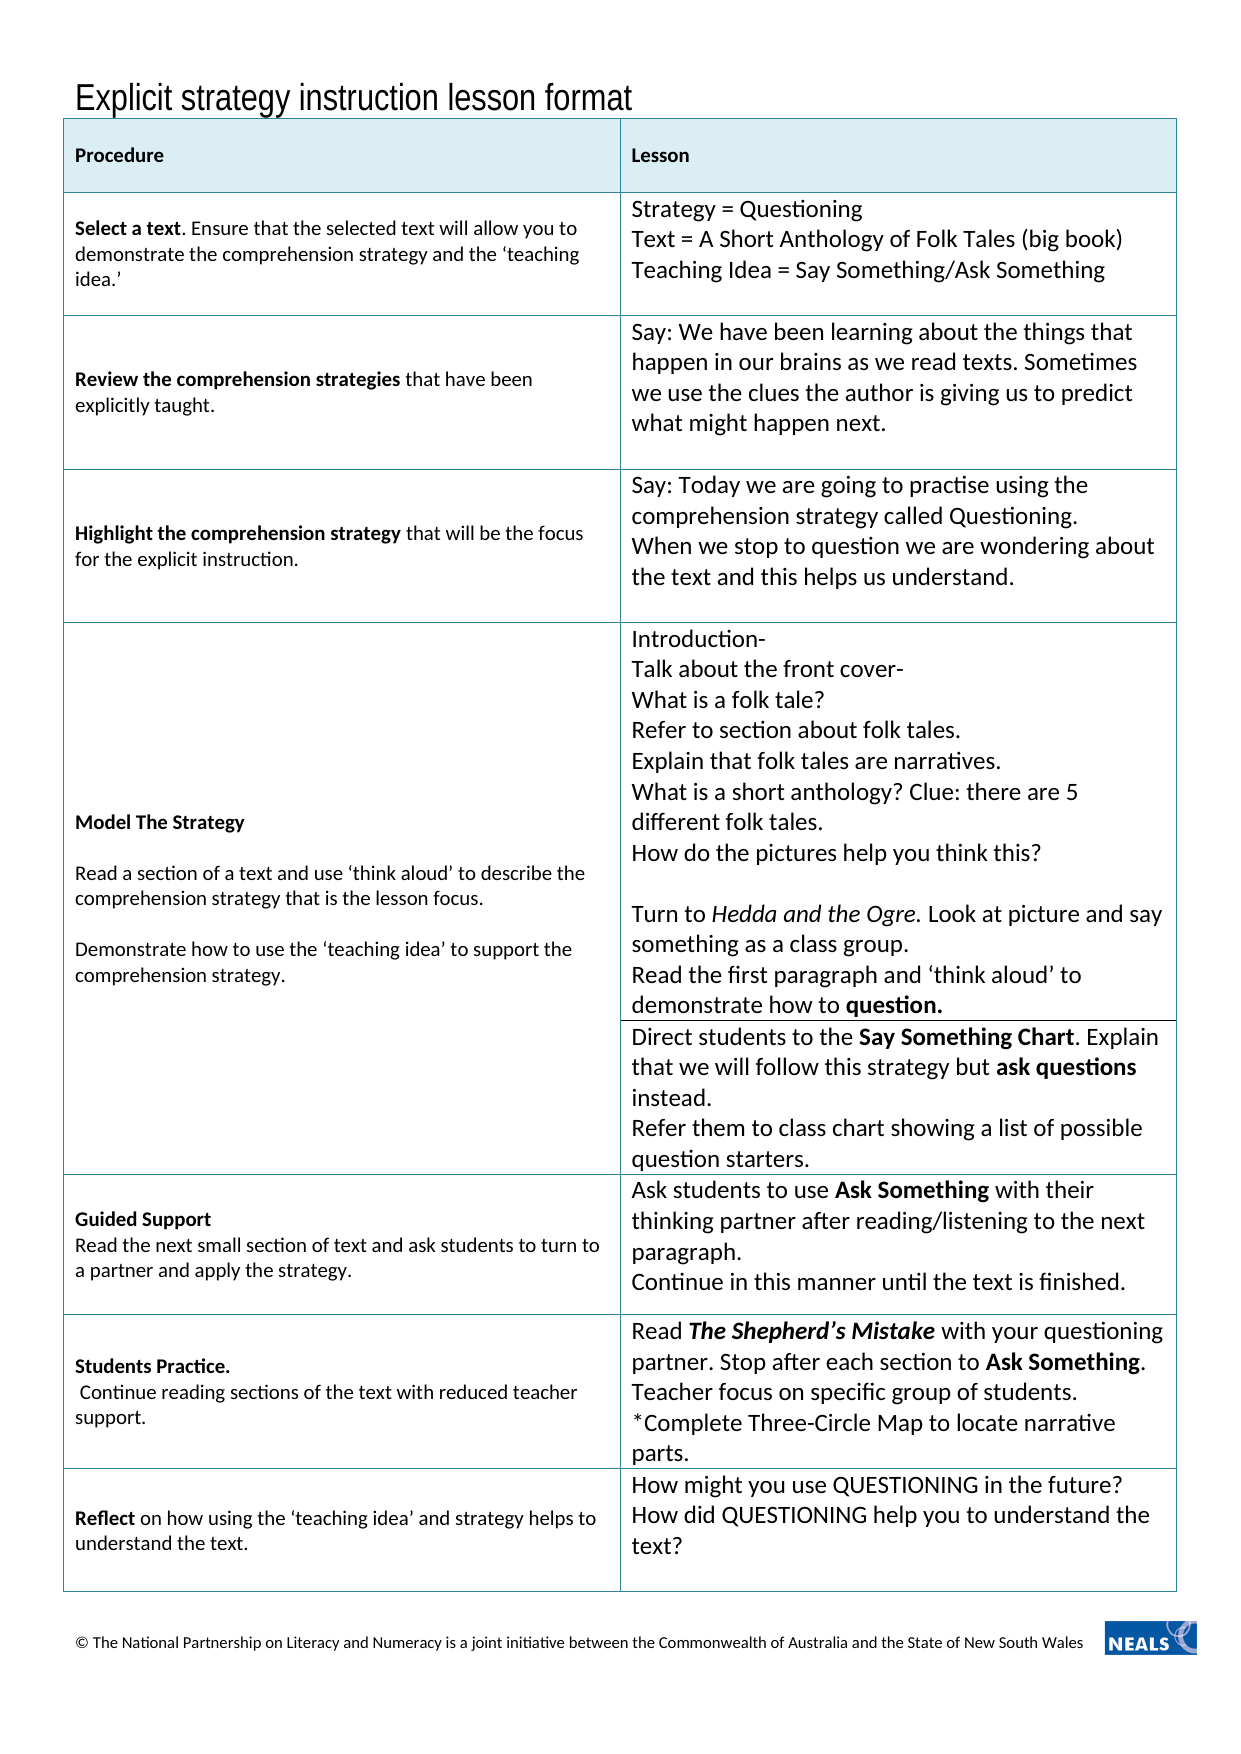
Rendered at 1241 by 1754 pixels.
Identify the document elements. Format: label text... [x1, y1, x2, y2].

table_cell Highlight the comprehension strategy that will be the focus for the explicit instruction. [64, 470, 620, 622]
table_cell Introduction- Talk about the front cover- What is a folk tale? Refer to section about folk tales. Explain that folk tales are narratives. What is a short anthology? Clue: there are 5 different folk tales. How do the pictures help you think this? Turn to Hedda and the Ogre. Look at picture and say something as a class group. Read the first paragraph and ‘think aloud’ to demonstrate how to question. [621, 623, 1176, 1020]
table_cell Ask students to use Ask Something with their thinking partner after reading/listening to the next paragraph. Continue in this manner until the text is finished. [621, 1175, 1176, 1314]
table_cell Strategy = Questioning Text = A Short Anthology of Folk Tales (big book) Teaching Idea = Say Something/Ask Something [621, 193, 1176, 315]
table_cell Students Practice. Continue reading sections of the text with reduced teacher support. [64, 1315, 620, 1468]
picture [1104, 1621, 1197, 1655]
table_header Lesson [621, 119, 1176, 192]
table_cell Read The Shepherd’s Mistake with your questioning partner. Stop after each section to Ask Something. Teacher focus on specific group of students. *Complete Three-Circle Map to locate narrative parts. [621, 1315, 1176, 1468]
table_cell Say: We have been learning about the things that happen in our brains as we read texts. Sometimes we use the clues the author is giving us to predict what might happen next. [621, 316, 1176, 468]
text Explicit strategy instruction lesson format [75, 75, 1165, 118]
table_header Procedure [64, 119, 620, 192]
table_cell Say: Today we are going to practise using the comprehension strategy called Questioning. When we stop to question we are wondering about the text and this helps us understand. [621, 470, 1176, 622]
table_cell How might you use QUESTIONING in the future? How did QUESTIONING help you to understand the text? [621, 1469, 1176, 1591]
table_cell Review the comprehension strategies that have been explicitly taught. [64, 316, 620, 468]
table_cell Direct students to the Say Something Chart. Explain that we will follow this strategy but ask questions instead. Refer them to class chart showing a list of possible question starters. [621, 1021, 1176, 1173]
table_cell Guided Support Read the next small section of text and ask students to turn to a partner and apply the strategy. [64, 1175, 620, 1314]
table_cell Model The Strategy Read a section of a text and use ‘think aloud’ to describe the comprehension strategy that is the lesson focus. Demonstrate how to use the ‘teaching idea’ to support the comprehension strategy. [64, 623, 620, 1173]
table_cell Reflect on how using the ‘teaching idea’ and strategy helps to understand the text. [64, 1469, 620, 1591]
table_cell Select a text. Ensure that the selected text will allow you to demonstrate the comprehension strategy and the ‘teaching idea.’ [64, 193, 620, 315]
